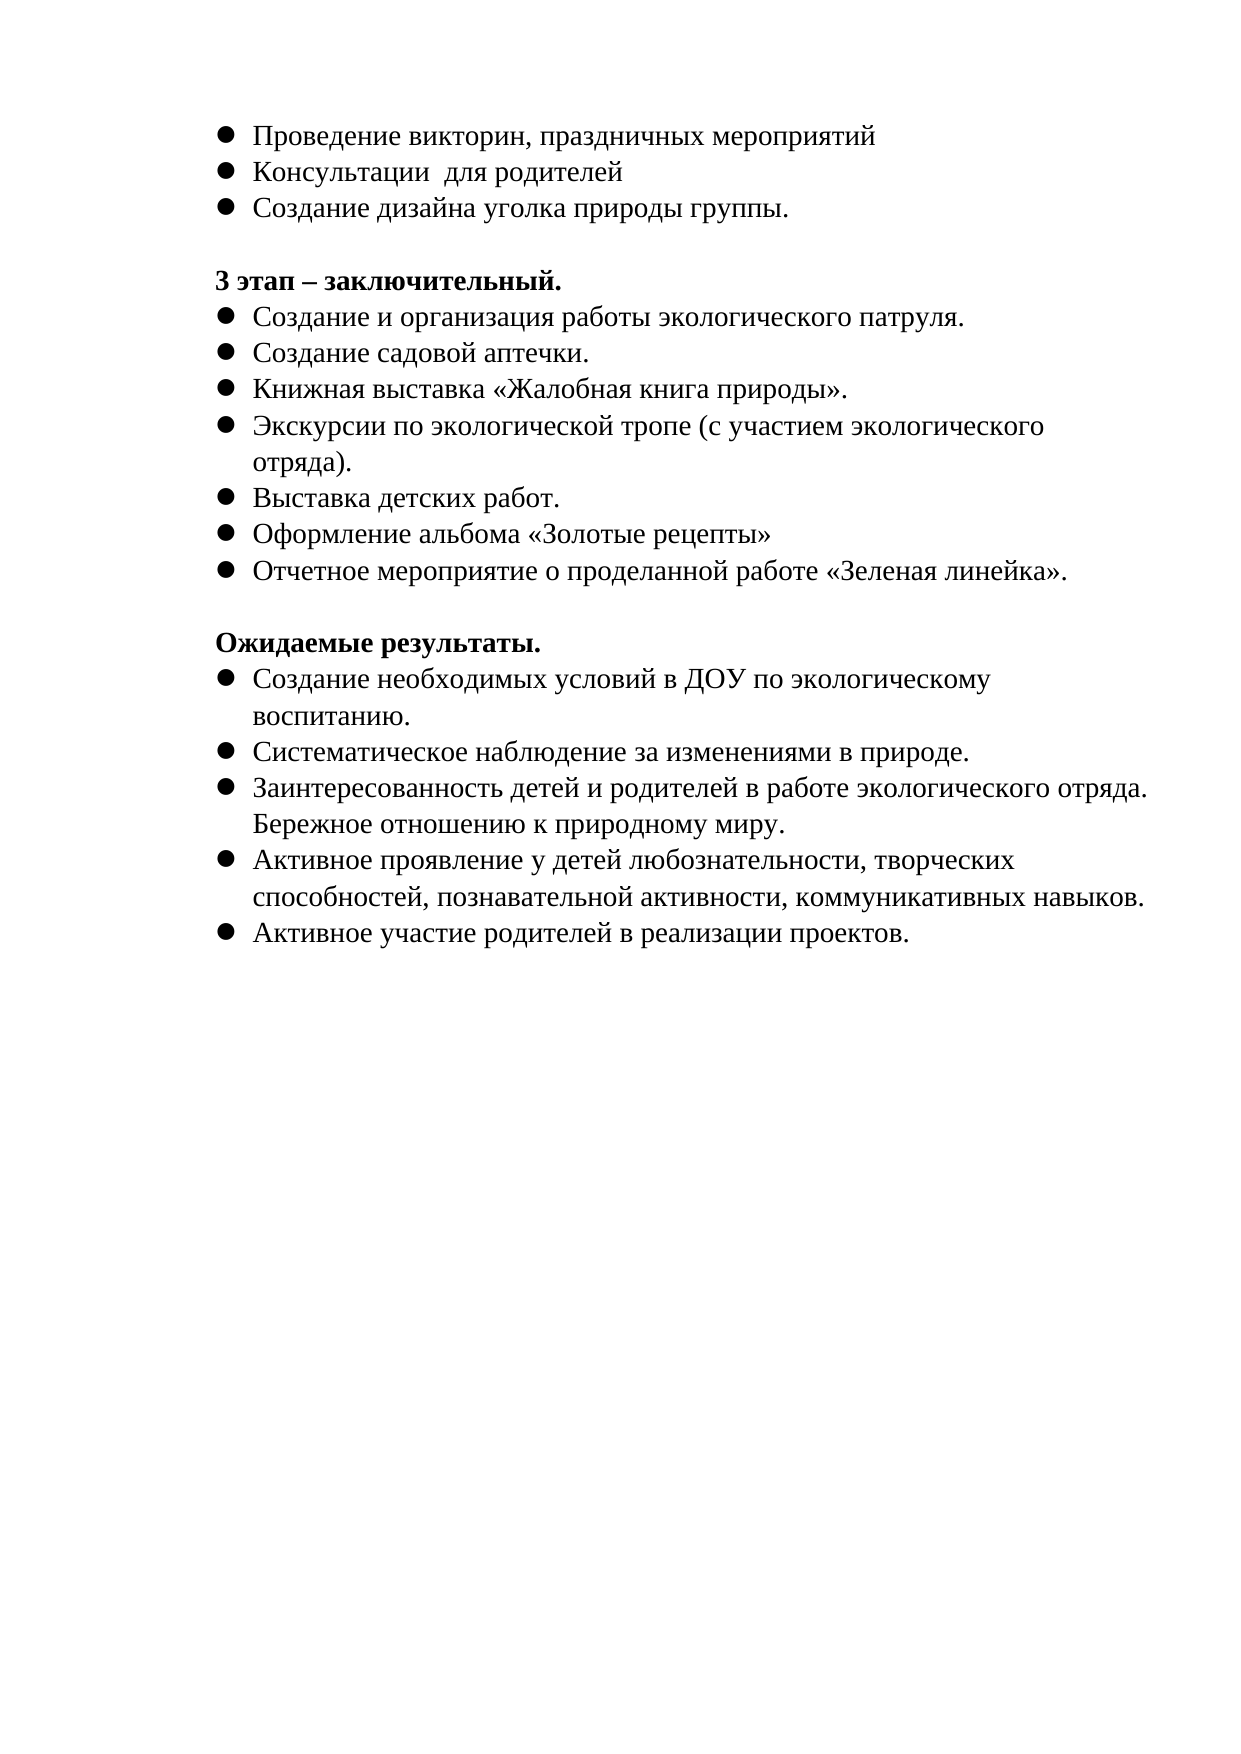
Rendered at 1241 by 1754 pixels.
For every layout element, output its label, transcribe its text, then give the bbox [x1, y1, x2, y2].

list Создание необходимых условий в ДОУ по экологическому воспитанию. [215, 661, 1152, 731]
list Проведение викторин, праздничных мероприятий [215, 118, 1152, 152]
list Книжная выставка «Жалобная книга природы». [215, 372, 1152, 405]
list Отчетное мероприятие о проделанной работе «Зеленая линейка». [215, 553, 1152, 586]
list Заинтересованность детей и родителей в работе экологического отряда. Бережное отношению к природному миру. [215, 770, 1152, 840]
list Консультации для родителей [215, 154, 1152, 188]
list Экскурсии по экологической тропе (с участием экологического отряда). [215, 408, 1152, 478]
text 3 этап – заключительный. [215, 263, 1152, 297]
list Создание садовой аптечки. [215, 335, 1152, 369]
list Выставка детских работ. [215, 480, 1152, 514]
list Систематическое наблюдение за изменениями в природе. [215, 734, 1152, 767]
list Активное участие родителей в реализации проектов. [215, 915, 1152, 948]
list Активное проявление у детей любознательности, творческих способностей, познавательной активности, коммуникативных навыков. [215, 842, 1152, 912]
list Создание и организация работы экологического патруля. [215, 299, 1152, 333]
list Создание дизайна уголка природы группы. [215, 191, 1152, 224]
list Оформление альбома «Золотые рецепты» [215, 517, 1152, 550]
text Ожидаемые результаты. [215, 625, 1152, 659]
